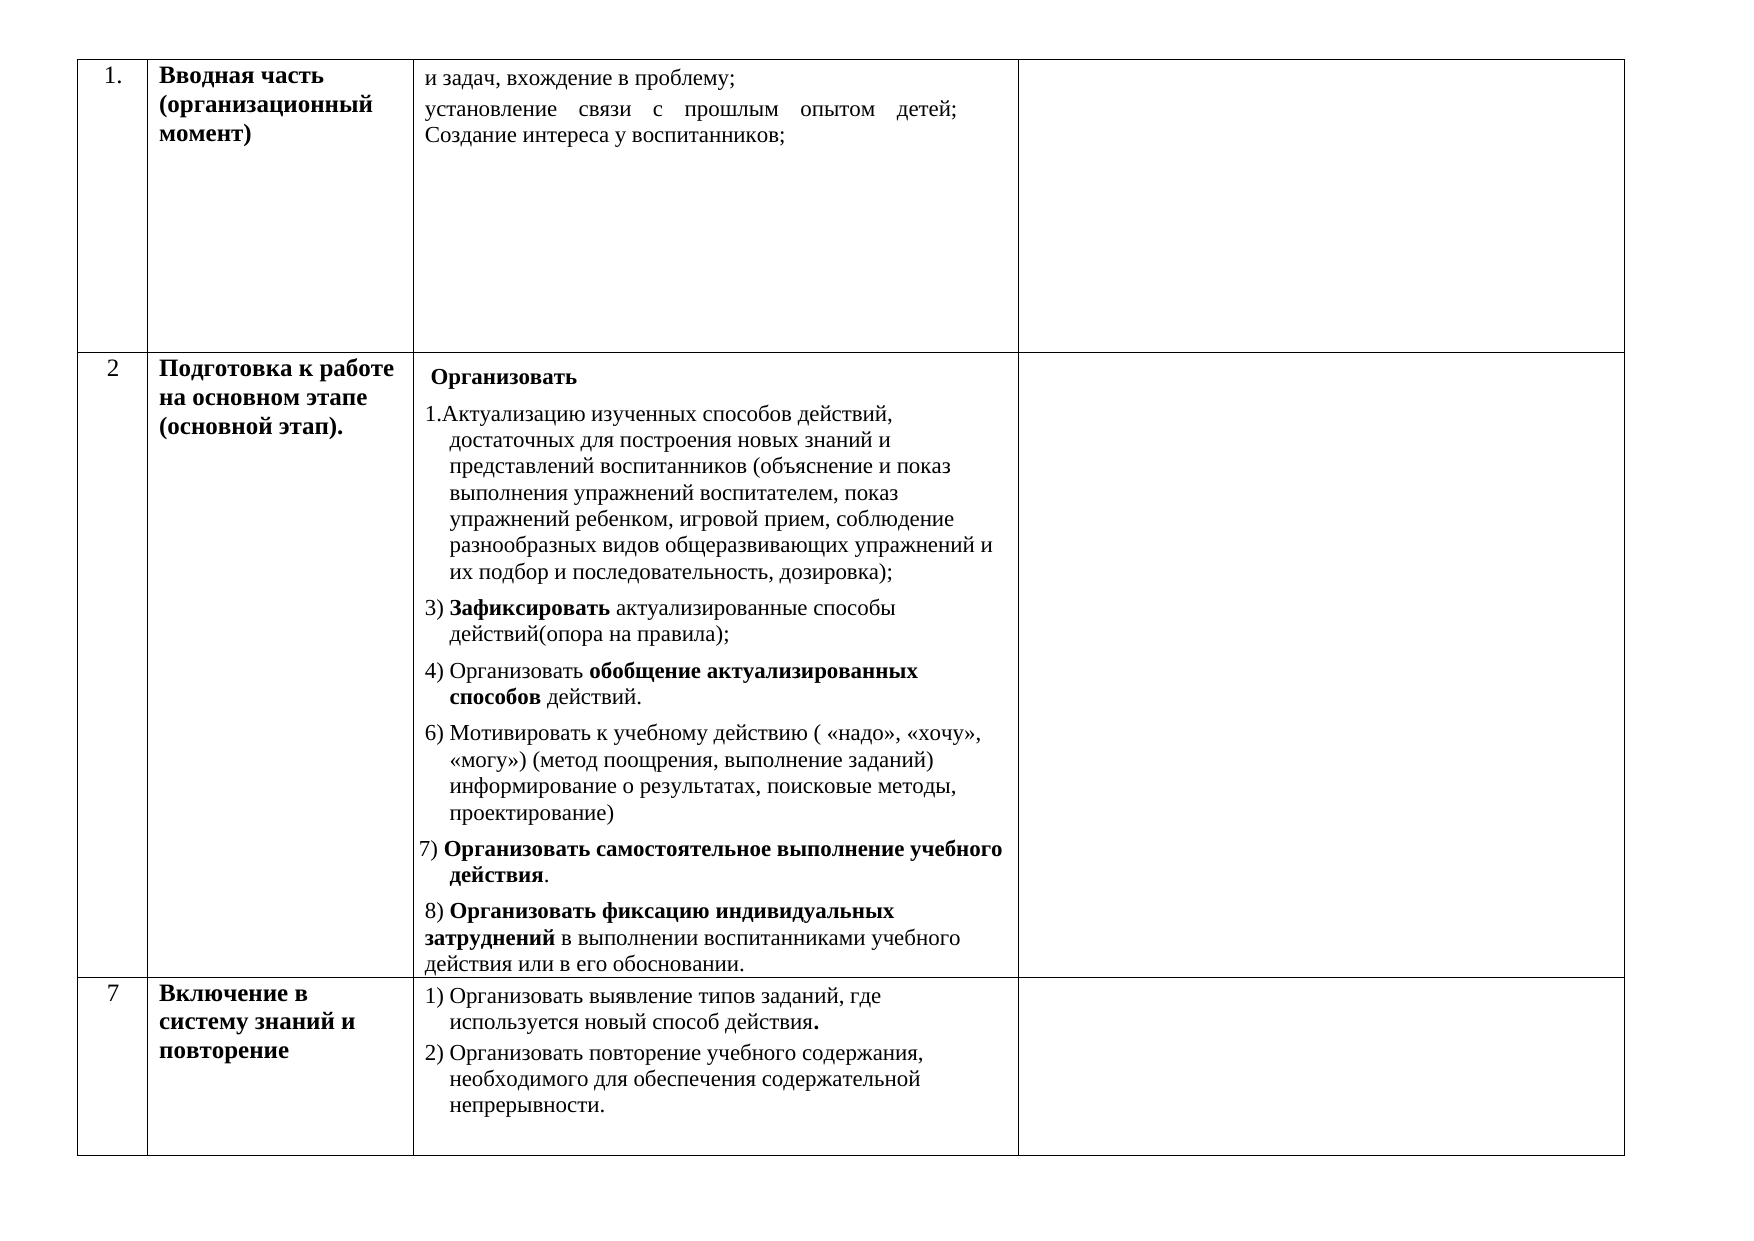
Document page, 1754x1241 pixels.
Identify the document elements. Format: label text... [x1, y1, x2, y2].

table_cell 1) Организовать выявление типов заданий, где используется новый способ действия. 2) Организовать повторение учебного содержания, необходимого для обеспечения содержательной непрерывности. [414, 978, 1018, 1155]
table_cell 1. [78, 60, 147, 352]
table_cell 7 [78, 978, 147, 1155]
table_cell [1019, 353, 1624, 977]
table_cell 2 [78, 353, 147, 977]
table_cell Организовать 1.Актуализацию изученных способов действий, достаточных для построения новых знаний и представлений воспитанников (объяснение и показ выполнения упражнений воспитателем, показ упражнений ребенком, игровой прием, соблюдение разнообразных видов общеразвивающих упражнений и их подбор и последовательность, дозировка); 3) Зафиксировать актуализированные способы действий(опора на правила); 4) Организовать обобщение актуализированных способов действий. 6) Мотивировать к учебному действию ( «надо», «хочу», «могу») (метод поощрения, выполнение заданий) информирование о результатах, поисковые методы, проектирование) 7) Организовать самостоятельное выполнение учебного действия. 8) Организовать фиксацию индивидуальных затруднений в выполнении воспитанниками учебного действия или в его обосновании. [414, 353, 1018, 977]
table_cell Подготовка к работе на основном этапе (основной этап). [148, 353, 413, 977]
table_cell Включение в систему знаний и повторение [148, 978, 413, 1155]
table_cell Вводная часть (организационный момент) [148, 60, 413, 352]
table_cell [1019, 978, 1624, 1155]
